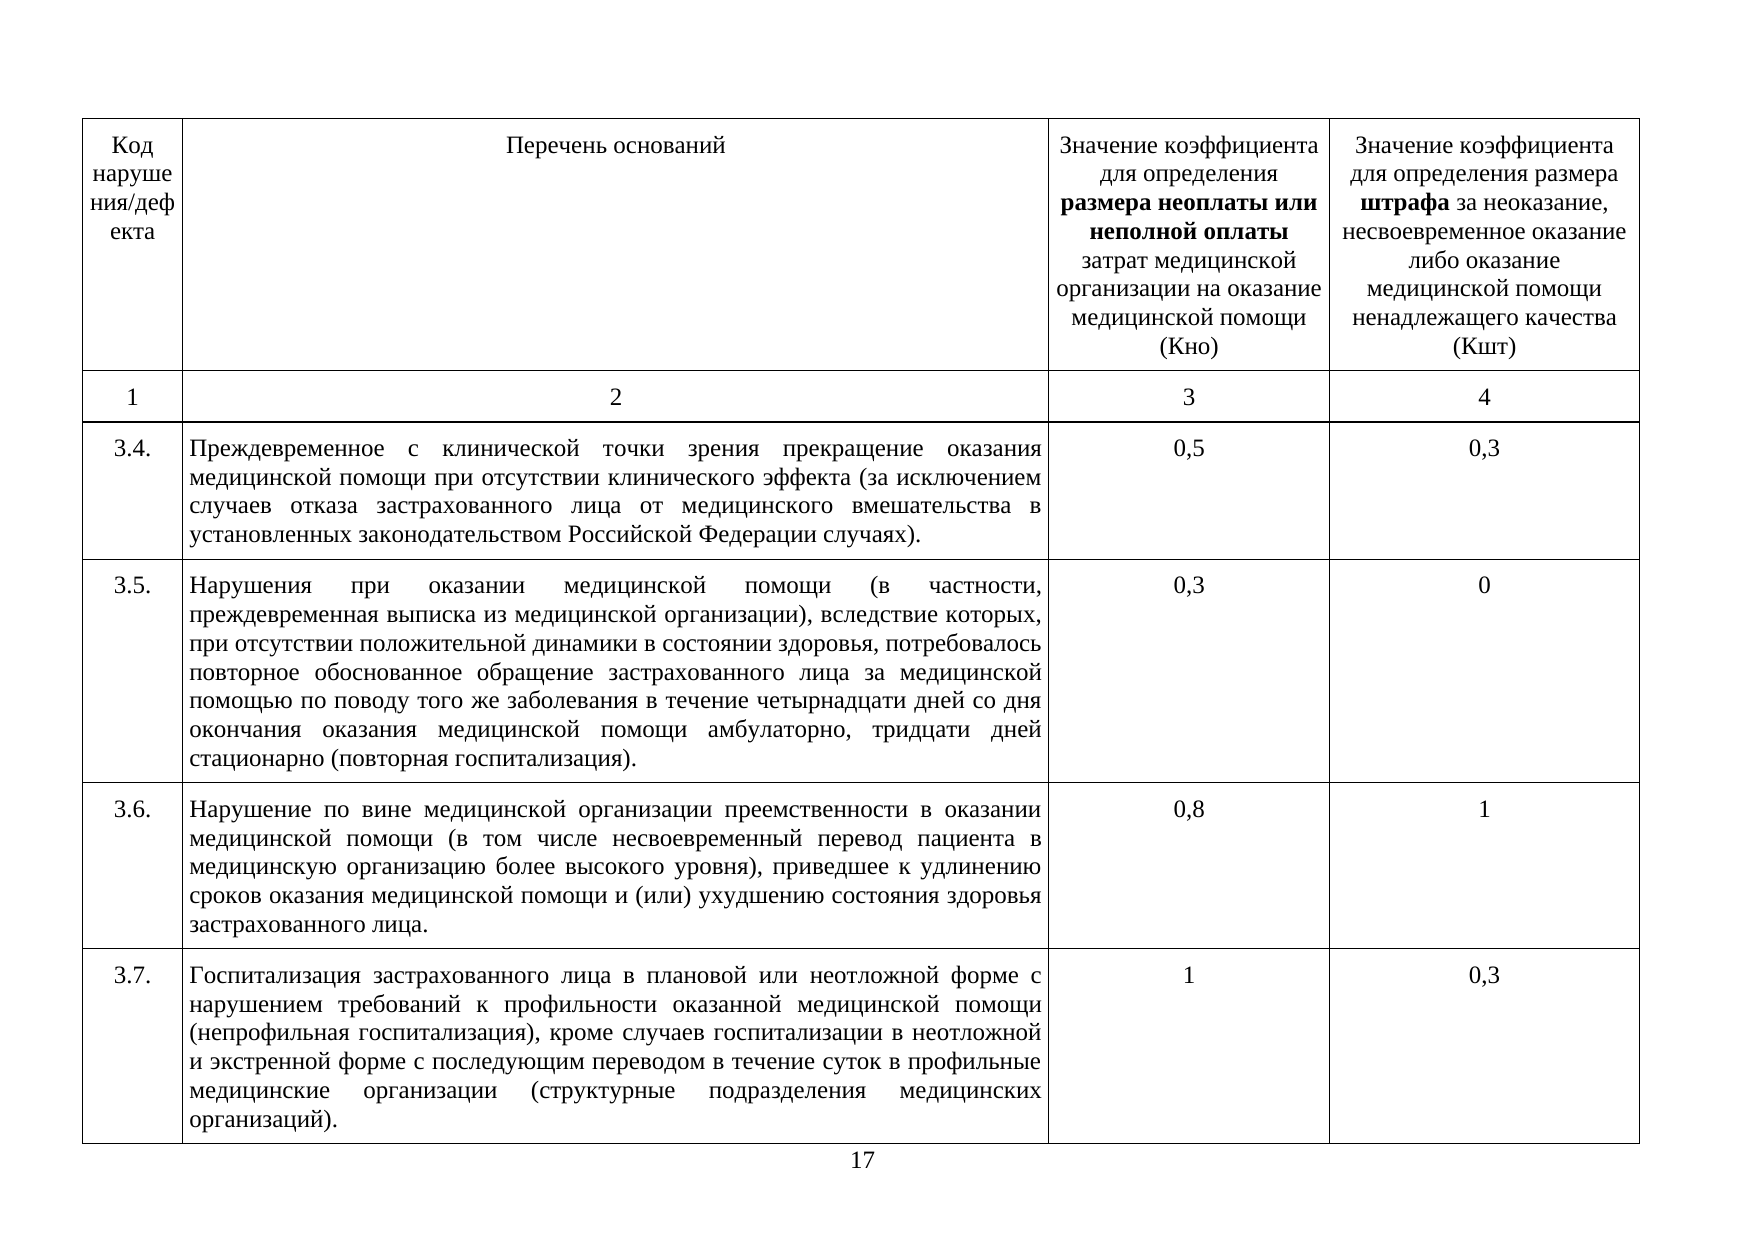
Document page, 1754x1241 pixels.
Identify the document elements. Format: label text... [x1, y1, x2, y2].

table_header Код нарушения/дефекта [83, 119, 182, 370]
table_header Значение коэффициента для определения размера неоплаты или неполной оплаты затрат медицинской организации на оказание медицинской помощи (Кно) [1049, 119, 1329, 370]
table_cell Нарушение по вине медицинской организации преемственности в оказании медицинской помощи (в том числе несвоевременный перевод пациента в медицинскую организацию более высокого уровня), приведшее к удлинению сроков оказания медицинской помощи и (или) ухудшению состояния здоровья застрахованного лица. [183, 783, 1048, 948]
table_cell 4 [1330, 371, 1639, 421]
table_cell 3.7. [83, 949, 182, 1143]
table_cell 3.4. [83, 423, 182, 559]
table_cell 1 [1049, 949, 1329, 1143]
table_cell Преждевременное с клинической точки зрения прекращение оказания медицинской помощи при отсутствии клинического эффекта (за исключением случаев отказа застрахованного лица от медицинского вмешательства в установленных законодательством Российской Федерации случаях). [183, 423, 1048, 559]
table_cell 1 [1330, 783, 1639, 948]
table_cell 3 [1049, 371, 1329, 421]
table_cell 0,3 [1049, 560, 1329, 782]
table_cell Госпитализация застрахованного лица в плановой или неотложной форме с нарушением требований к профильности оказанной медицинской помощи (непрофильная госпитализация), кроме случаев госпитализации в неотложной и экстренной форме с последующим переводом в течение суток в профильные медицинские организации (структурные подразделения медицинских организаций). [183, 949, 1048, 1143]
table_cell 0,3 [1330, 949, 1639, 1143]
table_cell 0,5 [1049, 423, 1329, 559]
table_cell 1 [83, 371, 182, 421]
table_header Значение коэффициента для определения размера штрафа за неоказание, несвоевременное оказание либо оказание медицинской помощи ненадлежащего качества (Кшт) [1330, 119, 1639, 370]
table_cell 0,3 [1330, 423, 1639, 559]
table_cell Нарушения при оказании медицинской помощи (в частности, преждевременная выписка из медицинской организации), вследствие которых, при отсутствии положительной динамики в состоянии здоровья, потребовалось повторное обоснованное обращение застрахованного лица за медицинской помощью по поводу того же заболевания в течение четырнадцати дней со дня окончания оказания медицинской помощи амбулаторно, тридцати дней стационарно (повторная госпитализация). [183, 560, 1048, 782]
table_cell 0,8 [1049, 783, 1329, 948]
table_cell 0 [1330, 560, 1639, 782]
table_cell 3.6. [83, 783, 182, 948]
table_header Перечень оснований [183, 119, 1048, 370]
table_cell 3.5. [83, 560, 182, 782]
table_cell 2 [183, 371, 1048, 421]
